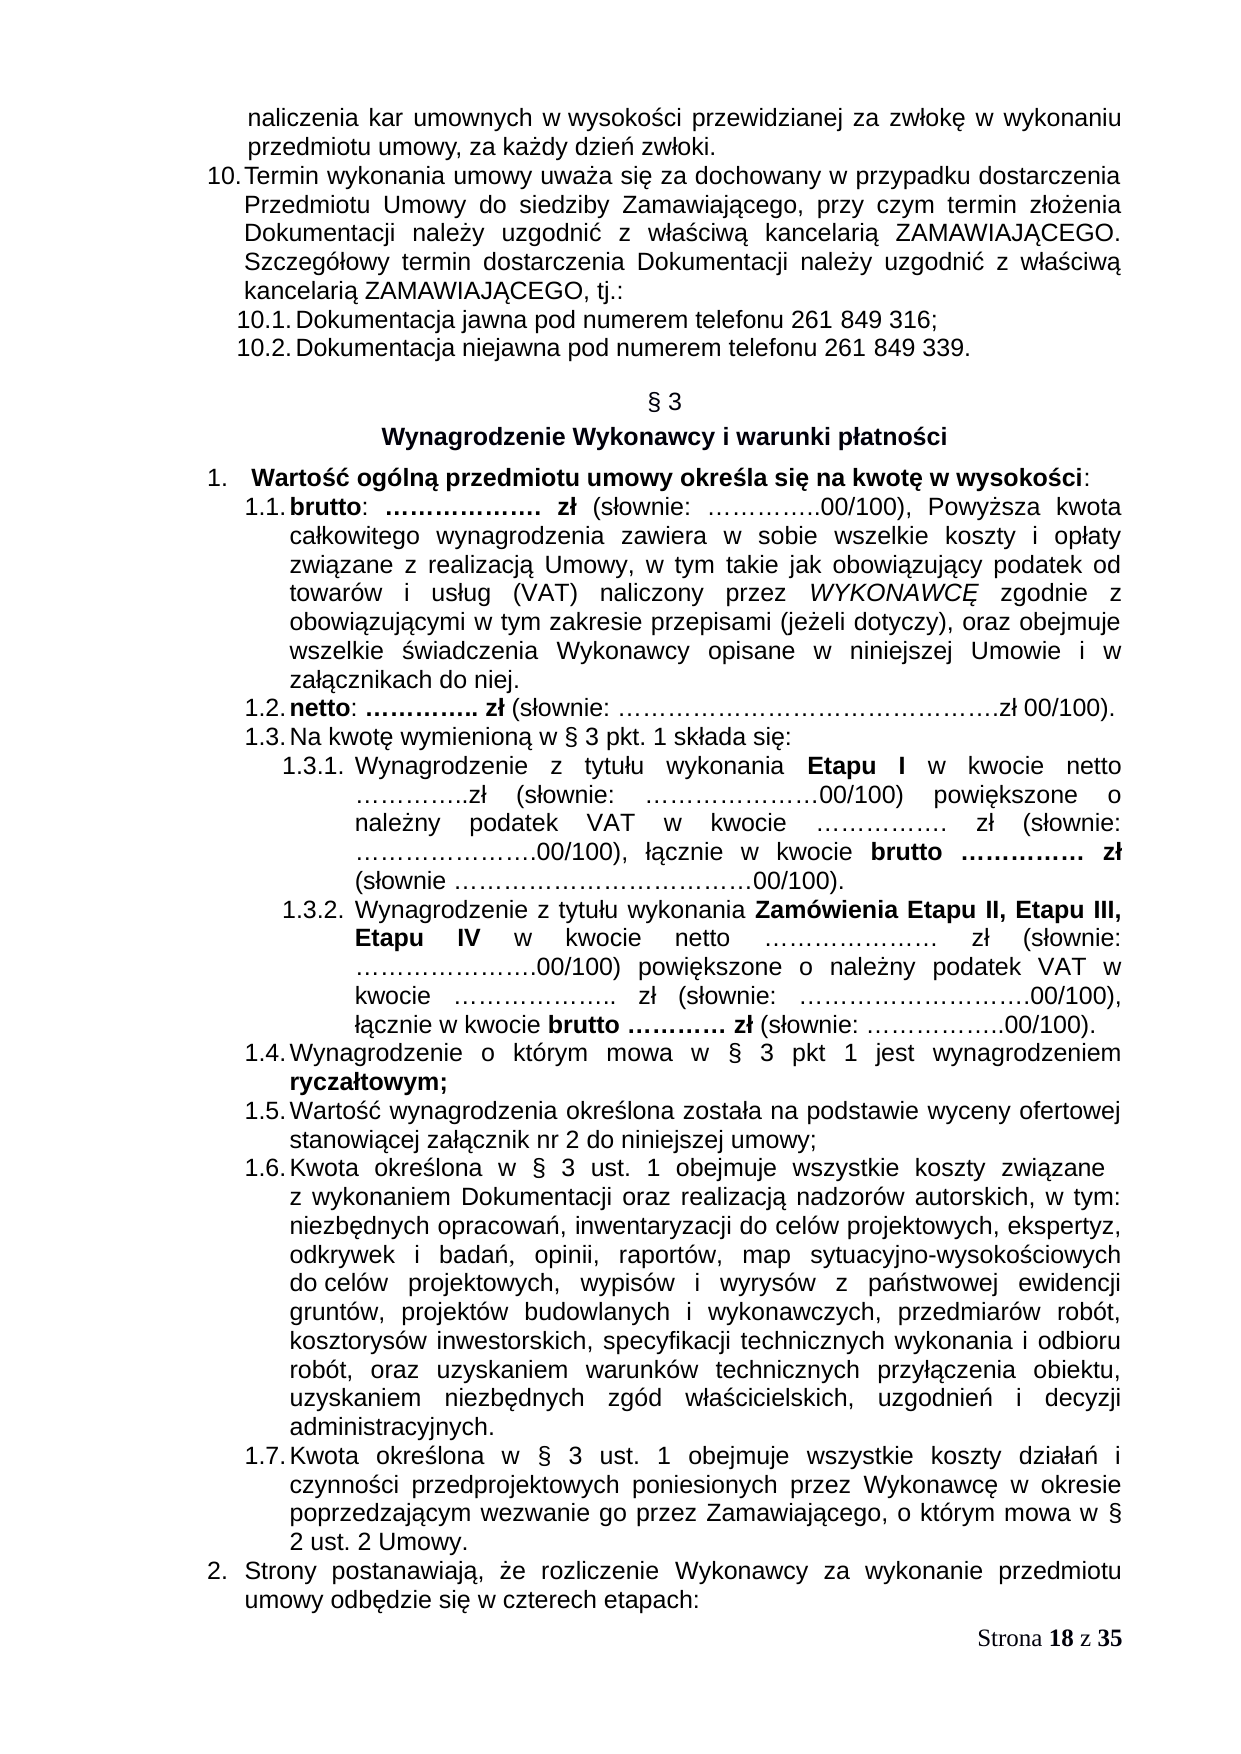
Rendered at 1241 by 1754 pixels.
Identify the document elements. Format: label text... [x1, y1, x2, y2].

subtitle § 3 [207, 387, 1122, 416]
list Strony postanawiają, że rozliczenie Wykonawcy za wykonanie przedmiotu umowy odbędzie się w czterech etapach: [207, 1556, 1122, 1613]
list Kwota określona w § 3 ust. 1 obejmuje wszystkie koszty związane z wykonaniem Dokumentacji oraz realizacją nadzorów autorskich, w tym: niezbędnych opracowań, inwentaryzacji do celów projektowych, ekspertyz, odkrywek i badań, opinii, raportów, map sytuacyjno-wysokościowych do celów projektowych, wypisów i wyrysów z państwowej ewidencji gruntów, projektów budowlanych i wykonawczych, przedmiarów robót, kosztorysów inwestorskich, specyfikacji technicznych wykonania i odbioru robót, oraz uzyskaniem warunków technicznych przyłączenia obiektu, uzyskaniem niezbędnych zgód właścicielskich, uzgodnień i decyzji administracyjnych. [244, 1153, 1122, 1441]
list Dokumentacja jawna pod numerem telefonu 261 849 316; [236, 304, 1122, 333]
list Wynagrodzenie z tytułu wykonania Zamówienia Etapu II, Etapu III, Etapu IV w kwocie netto ………………… zł (słownie: ………………….00/100) powiększone o należny podatek VAT w kwocie ……………….. zł (słownie: ……………………….00/100), łącznie w kwocie brutto ………… zł (słownie: ……………..00/100). [282, 894, 1122, 1038]
list Na kwotę wymienioną w § 3 pkt. 1 składa się: [244, 722, 1122, 751]
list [207, 103, 1122, 161]
list Wynagrodzenie o którym mowa w § 3 pkt 1 jest wynagrodzeniem ryczałtowym; [244, 1038, 1122, 1096]
list Wartość ogólną przedmiotu umowy określa się na kwotę w wysokości: [207, 463, 1122, 492]
list Dokumentacja niejawna pod numerem telefonu 261 849 339. [236, 333, 1122, 362]
list brutto: ………………. zł (słownie: …………..00/100), Powyższa kwota całkowitego wynagrodzenia zawiera w sobie wszelkie koszty i opłaty związane z realizacją Umowy, w tym takie jak obowiązujący podatek od towarów i usług (VAT) naliczony przez WYKONAWCĘ zgodnie z obowiązującymi w tym zakresie przepisami (jeżeli dotyczy), oraz obejmuje wszelkie świadczenia Wykonawcy opisane w niniejszej Umowie i w załącznikach do niej. [244, 492, 1122, 693]
list netto: ………….. zł (słownie: ……………………………………….zł 00/100). [244, 693, 1122, 722]
list Wynagrodzenie z tytułu wykonania Etapu I w kwocie netto …………..zł (słownie: …………………00/100) powiększone o należny podatek VAT w kwocie ……………. zł (słownie:………………….00/100), łącznie w kwocie brutto …………… zł (słownie ………………………………00/100). [282, 751, 1122, 894]
list Termin wykonania umowy uważa się za dochowany w przypadku dostarczenia Przedmiotu Umowy do siedziby Zamawiającego, przy czym termin złożenia Dokumentacji należy uzgodnić z właściwą kancelarią ZAMAWIAJĄCEGO. Szczegółowy termin dostarczenia Dokumentacji należy uzgodnić z właściwą kancelarią ZAMAWIAJĄCEGO, tj.: [207, 161, 1122, 304]
text Wynagrodzenie Wykonawcy i warunki płatności [207, 422, 1122, 451]
list Wartość wynagrodzenia określona została na podstawie wyceny ofertowej stanowiącej załącznik nr 2 do niniejszej umowy; [244, 1096, 1122, 1153]
list Kwota określona w § 3 ust. 1 obejmuje wszystkie koszty działań i czynności przedprojektowych poniesionych przez Wykonawcę w okresie poprzedzającym wezwanie go przez Zamawiającego, o którym mowa w § 2 ust. 2 Umowy. [244, 1441, 1122, 1556]
